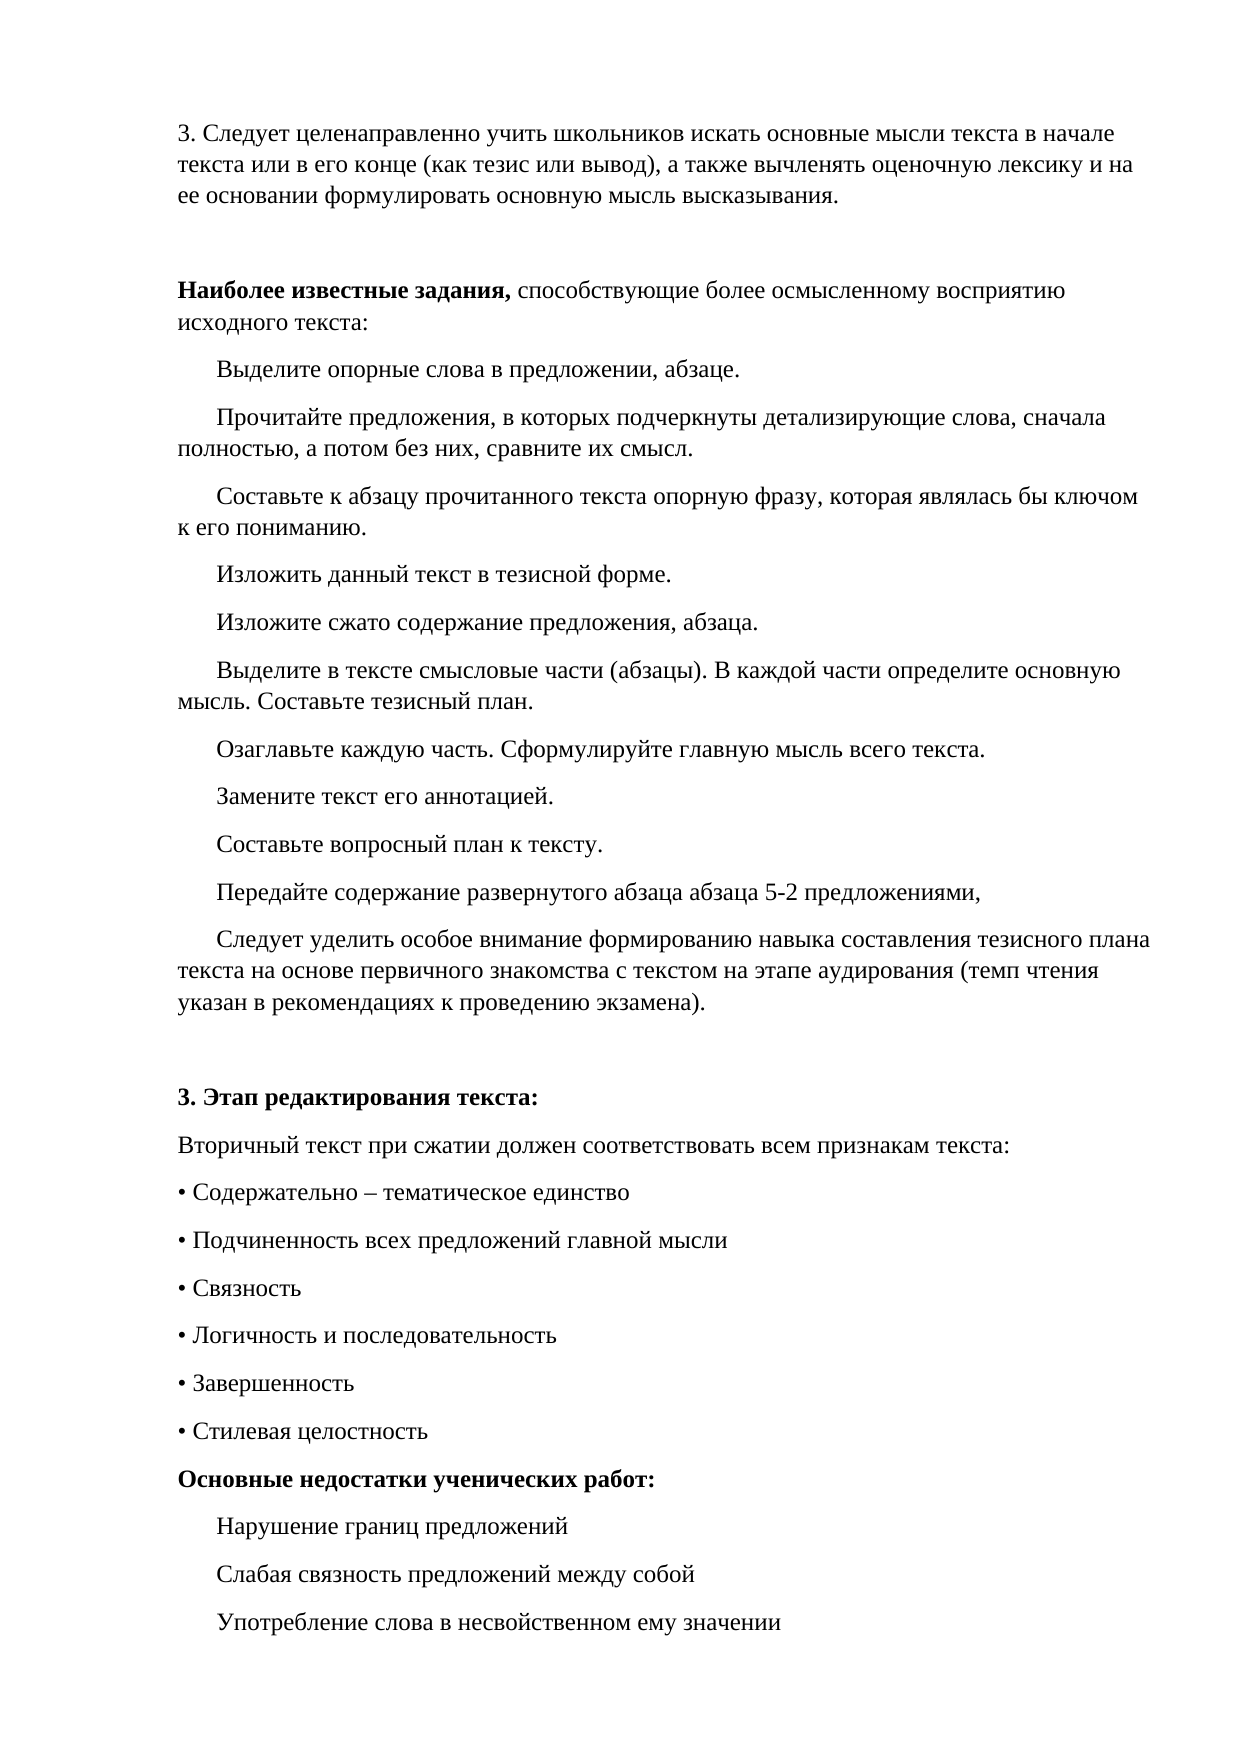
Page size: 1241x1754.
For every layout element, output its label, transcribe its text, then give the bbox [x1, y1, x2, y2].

text Составьте к абзацу прочитанного текста опорную фразу, которая являлась бы ключом к его пониманию. [177, 481, 1152, 541]
text Изложить данный текст в тезисной форме. [177, 559, 1152, 588]
text • Подчиненность всех предложений главной мысли [177, 1225, 1152, 1254]
text 3. Следует целенаправленно учить школьников искать основные мысли текста в начале текста или в его конце (как тезис или вывод), а также вычленять оценочную лексику и на ее основании формулировать основную мысль высказывания. [177, 118, 1152, 209]
text Замените текст его аннотацией. [177, 781, 1152, 810]
text • Содержательно – тематическое единство [177, 1177, 1152, 1206]
text Наиболее известные задания, способствующие более осмысленному восприятию исходного текста: [177, 276, 1152, 335]
text Употребление слова в несвойственном ему значении [177, 1607, 1152, 1636]
text Изложите сжато содержание предложения, абзаца. [177, 607, 1152, 636]
text • Стилевая целостность [177, 1416, 1152, 1445]
text Озаглавьте каждую часть. Сформулируйте главную мысль всего текста. [177, 734, 1152, 762]
text 3. Этап редактирования текста: [177, 1082, 1152, 1111]
text Основные недостатки ученических работ: [177, 1464, 1152, 1492]
text Следует уделить особое внимание формированию навыка составления тезисного плана текста на основе первичного знакомства с текстом на этапе аудирования (темп чтения указан в рекомендациях к проведению экзамена). [177, 924, 1152, 1015]
text Слабая связность предложений между собой [177, 1559, 1152, 1588]
text Выделите опорные слова в предложении, абзаце. [177, 354, 1152, 383]
text Выделите в тексте смысловые части (абзацы). В каждой части определите основную мысль. Составьте тезисный план. [177, 655, 1152, 715]
text Прочитайте предложения, в которых подчеркнуты детализирующие слова, сначала полностью, а потом без них, сравните их смысл. [177, 402, 1152, 462]
text • Логичность и последовательность [177, 1321, 1152, 1349]
text Нарушение границ предложений [177, 1511, 1152, 1540]
text Составьте вопросный план к тексту. [177, 829, 1152, 858]
text Вторичный текст при сжатии должен соответствовать всем признакам текста: [177, 1130, 1152, 1158]
text • Связность [177, 1273, 1152, 1302]
text Передайте содержание развернутого абзаца абзаца 5-2 предложениями, [177, 877, 1152, 906]
text • Завершенность [177, 1368, 1152, 1397]
